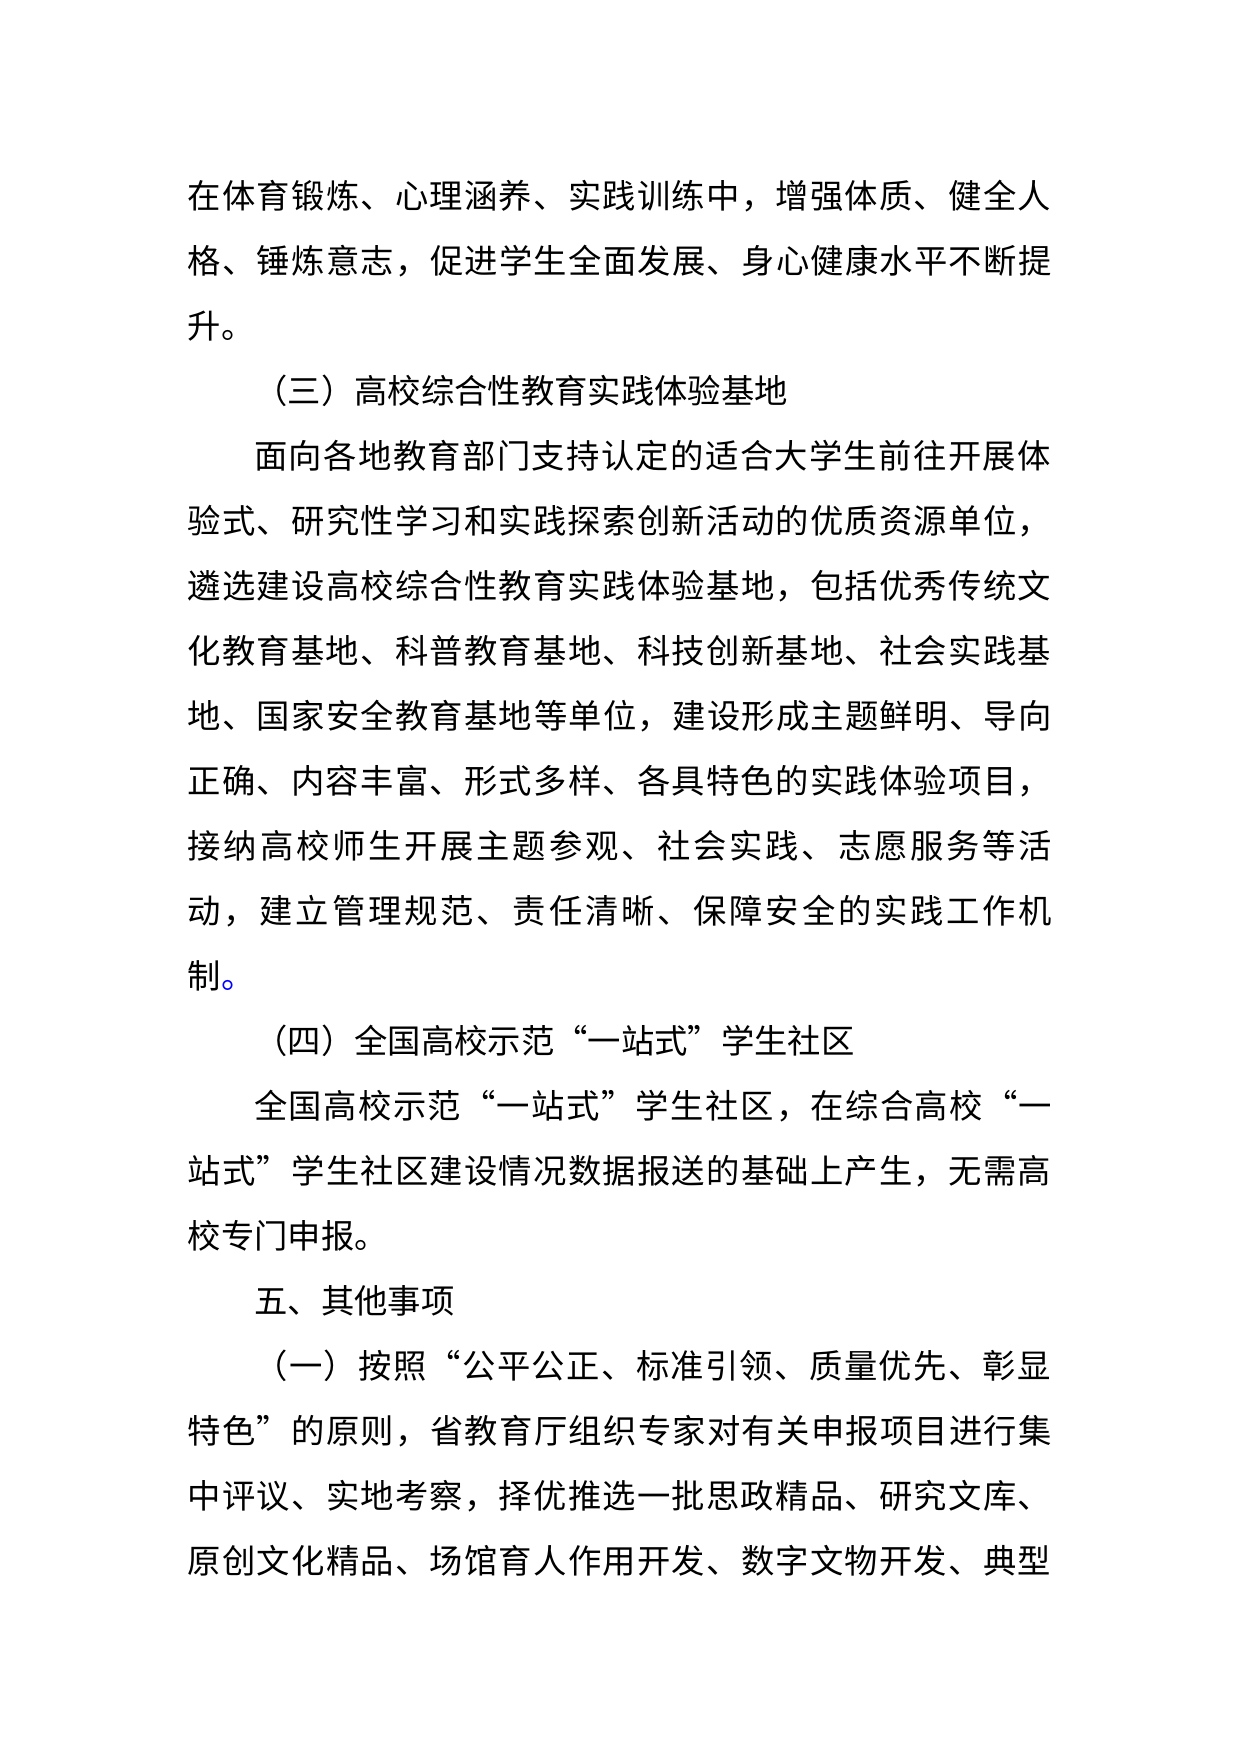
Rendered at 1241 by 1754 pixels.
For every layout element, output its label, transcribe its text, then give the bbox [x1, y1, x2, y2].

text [187, 162, 1053, 357]
text 五、其他事项 [187, 1267, 1053, 1332]
text （三）高校综合性教育实践体验基地 [187, 357, 1053, 422]
text （四）全国高校示范“一站式”学生社区 [187, 1007, 1053, 1072]
text 面向各地教育部门支持认定的适合大学生前往开展体验式、研究性学习和实践探索创新活动的优质资源单位，遴选建设高校综合性教育实践体验基地，包括优秀传统文化教育基地、科普教育基地、科技创新基地、社会实践基地、国家安全教育基地等单位，建设形成主题鲜明、导向正确、内容丰富、形式多样、各具特色的实践体验项目，接纳高校师生开展主题参观、社会实践、志愿服务等活动，建立管理规范、责任清晰、保障安全的实践工作机制。 [187, 422, 1053, 1007]
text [187, 1332, 1053, 1592]
text 全国高校示范“一站式”学生社区，在综合高校“一站式”学生社区建设情况数据报送的基础上产生，无需高校专门申报。 [187, 1072, 1053, 1267]
